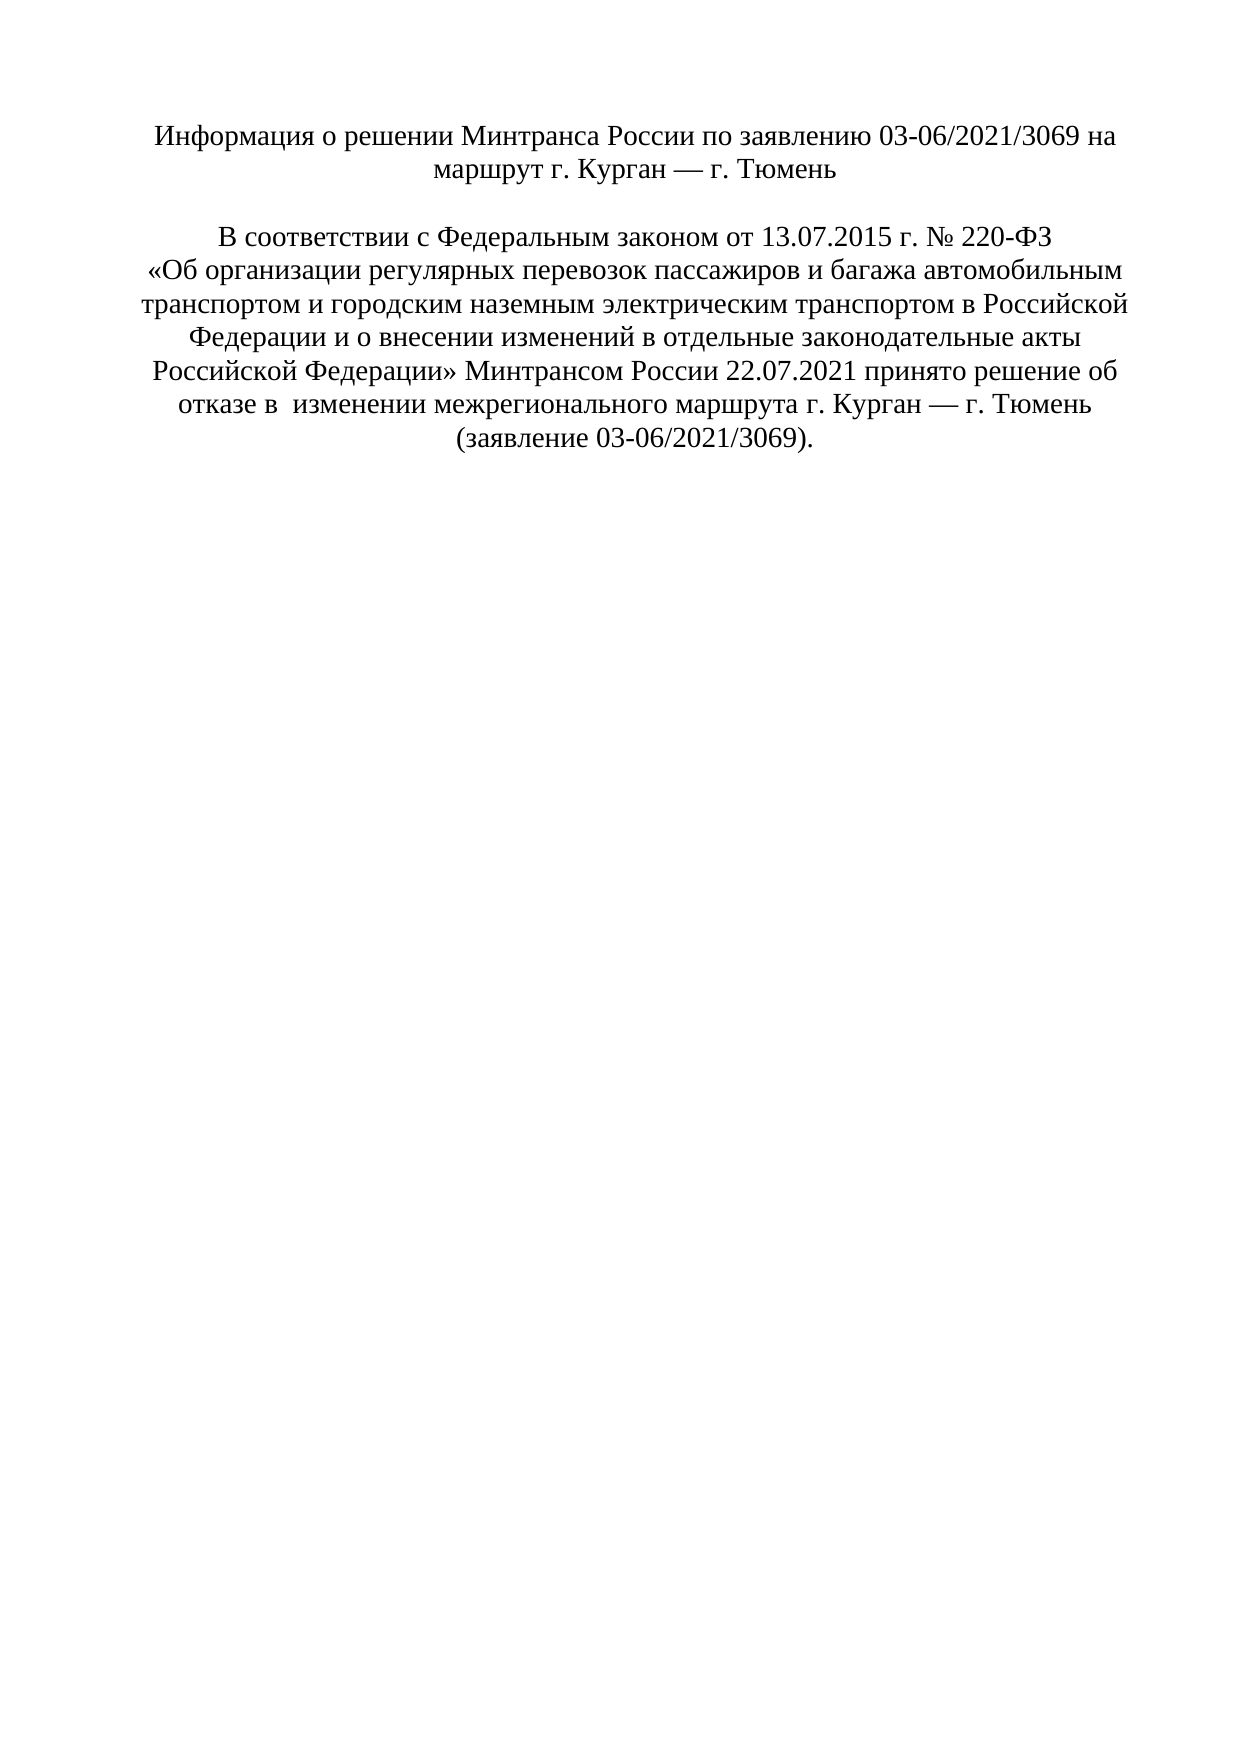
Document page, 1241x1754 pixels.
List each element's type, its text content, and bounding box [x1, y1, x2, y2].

text Информация о решении Минтранса России по заявлению 03-06/2021/3069 на маршрут г. Курган — г. Тюмень [118, 118, 1152, 185]
text В соответствии с Федеральным законом от 13.07.2015 г. № 220-ФЗ «Об организации регулярных перевозок пассажиров и багажа автомобильным транспортом и городским наземным электрическим транспортом в Российской Федерации и о внесении изменений в отдельные законодательные акты Российской Федерации» Минтрансом России 22.07.2021 принято решение об отказе в изменении межрегионального маршрута г. Курган — г. Тюмень (заявление 03-06/2021/3069). [118, 219, 1152, 453]
